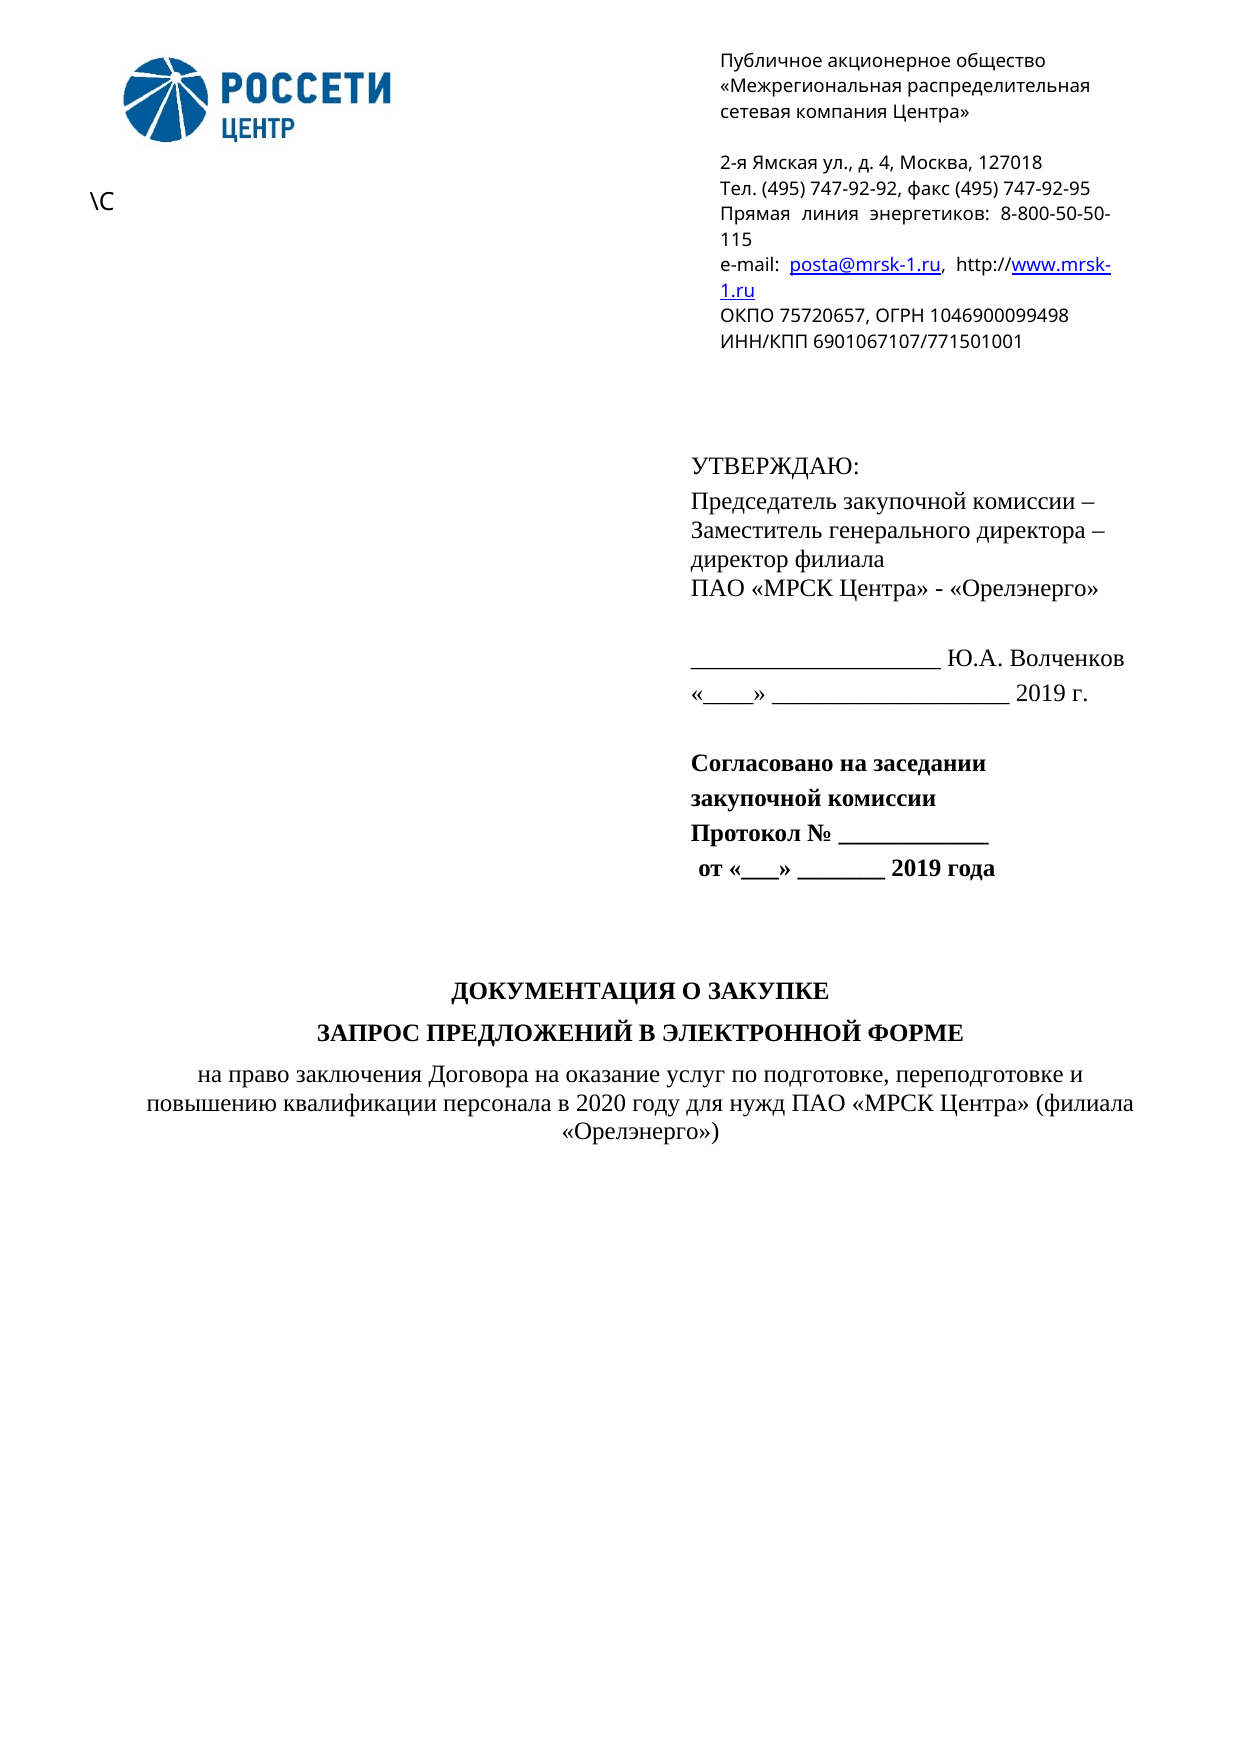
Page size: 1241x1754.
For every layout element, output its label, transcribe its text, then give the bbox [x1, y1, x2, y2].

text «____» ___________________ 2019 г. [691, 678, 1151, 706]
table_header Публичное акционерное общество «Межрегиональная распределительная сетевая компания Центра» 2-я Ямская ул., д. 4, Москва, 127018 Тел. (495) 747-92-92, факс (495) 747-92-95 Прямая линия энергетиков: 8-800-50-50-115 e-mail: posta@mrsk-1.ru, http://www.mrsk-1.ru ОКПО 75720657, ОГРН 1046900099498 ИНН/КПП 6901067107/771501001 [709, 47, 1122, 360]
text Заместитель генерального директора – [691, 515, 1151, 544]
text ДОКУМЕНТАЦИЯ О ЗАКУПКЕ [129, 976, 1151, 1005]
table_header \С [118, 47, 709, 360]
text Протокол № ____________ [691, 818, 1151, 846]
text УТВЕРЖДАЮ: [691, 451, 1151, 480]
text директор филиала [691, 544, 1151, 573]
text от «___» _______ 2019 года [129, 853, 1151, 881]
text Председатель закупочной комиссии – [691, 486, 1151, 515]
text Согласовано на заседании [691, 748, 1151, 776]
text ЗАПРОС ПРЕДЛОЖЕНИЙ В ЭЛЕКТРОННОЙ ФОРМЕ [129, 1018, 1151, 1046]
text закупочной комиссии [691, 783, 1151, 811]
text ПАО «МРСК Центра» - «Орелэнерго» [691, 573, 1151, 601]
text на право заключения Договора на оказание услуг по подготовке, переподготовке и повышению квалификации персонала в 2020 году для нужд ПАО «МРСК Центра» (филиала «Орелэнерго») [129, 1059, 1151, 1145]
text ____________________ Ю.А. Волченков [691, 643, 1151, 671]
